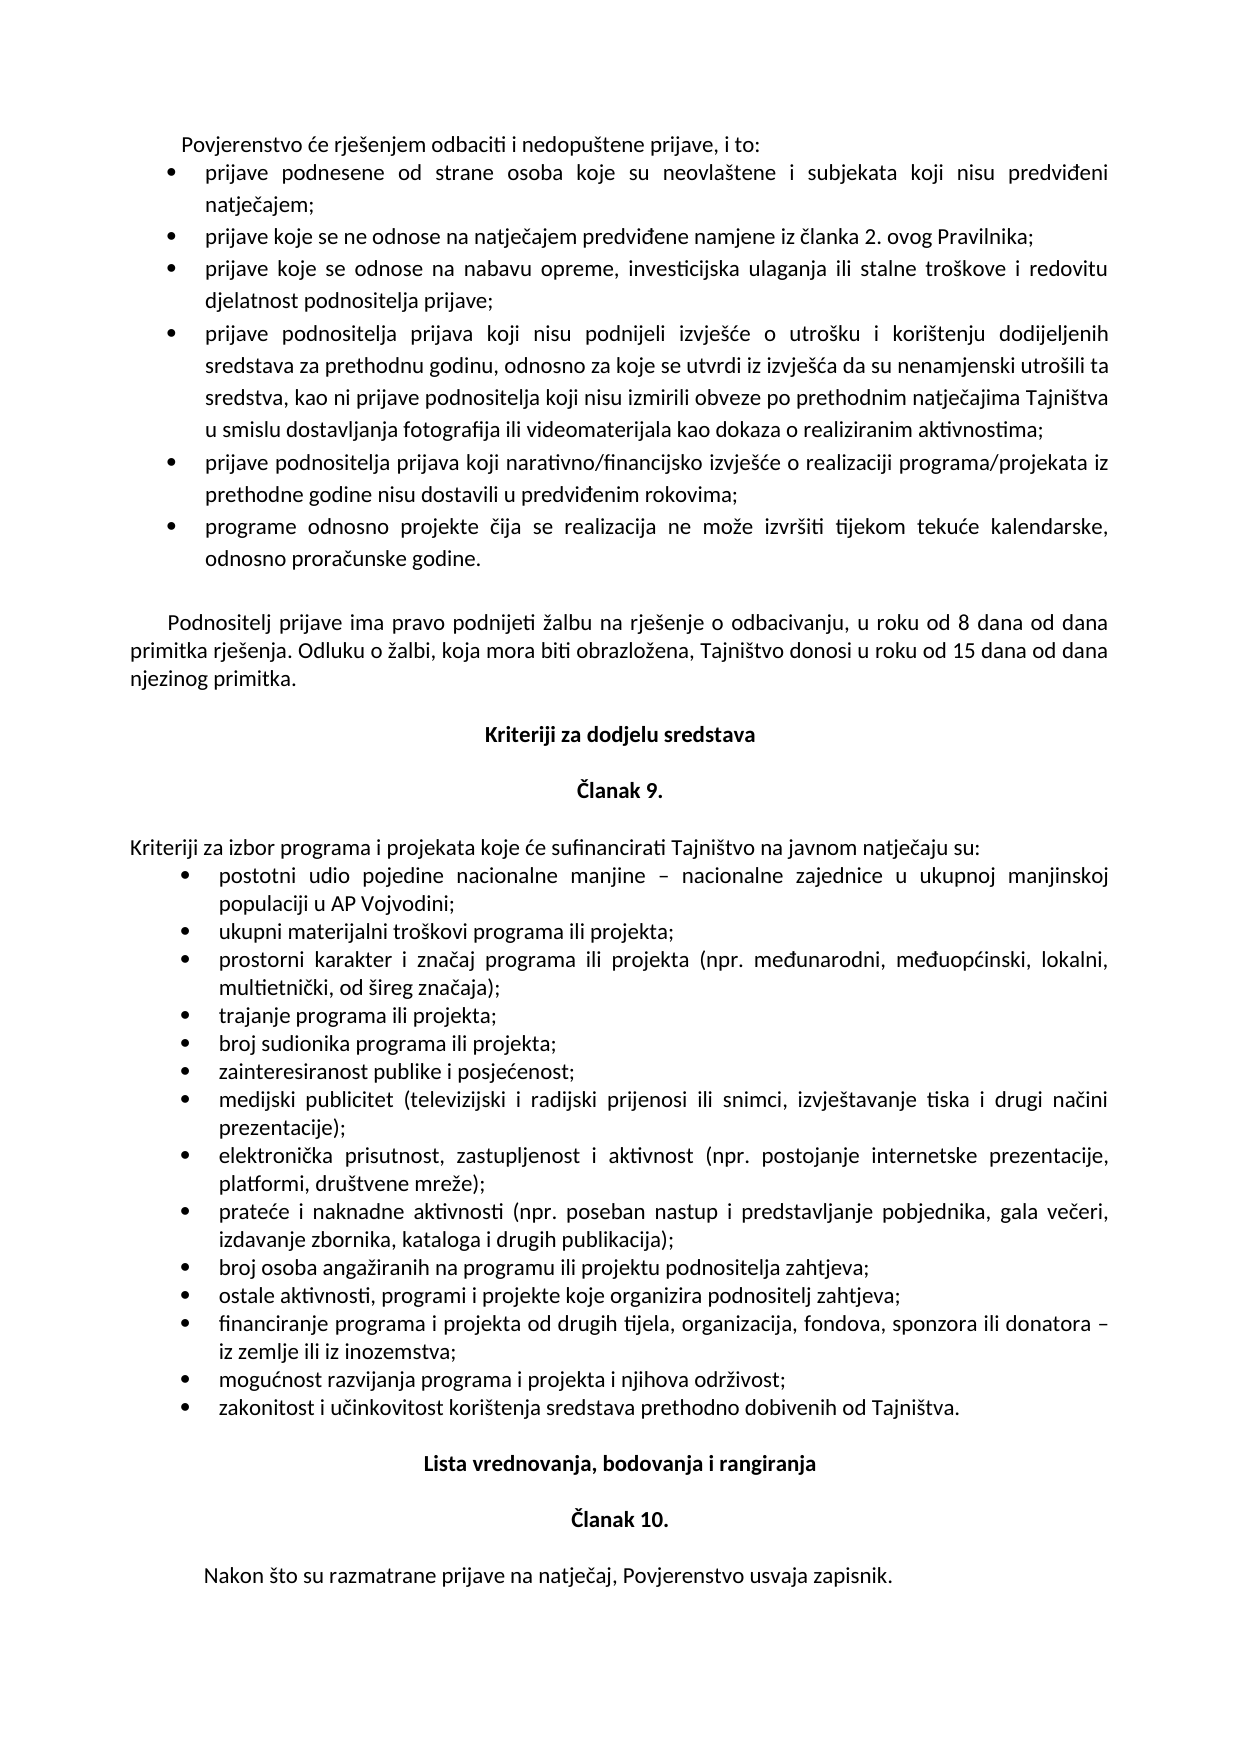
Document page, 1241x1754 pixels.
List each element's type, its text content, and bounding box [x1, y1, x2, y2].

list prateće i naknadne aktivnosti (npr. poseban nastup i predstavljanje pobjednika, gala večeri, izdavanje zbornika, kataloga i drugih publikacija); [181, 1197, 1110, 1253]
list zakonitost i učinkovitost korištenja sredstava prethodno dobivenih od Tajništva. [181, 1393, 1110, 1421]
list financiranje programa i projekta od drugih tijela, organizacija, fondova, sponzora ili donatora – iz zemlje ili iz inozemstva; [181, 1309, 1110, 1365]
text Povjerenstvo će rješenjem odbaciti i nedopuštene prijave, i to: [130, 130, 1110, 158]
text Kriteriji za izbor programa i projekata koje će sufinancirati Tajništvo na javnom natječaju su: [130, 833, 1110, 861]
list zainteresiranost publike i posjećenost; [181, 1057, 1110, 1085]
text Kriteriji za dodjelu sredstava [130, 721, 1110, 749]
text Članak 9. [130, 777, 1110, 805]
list medijski publicitet (televizijski i radijski prijenosi ili snimci, izvještavanje tiska i drugi načini prezentacije); [181, 1085, 1110, 1141]
list prijave podnositelja prijava koji nisu podnijeli izvješće o utrošku i korištenju dodijeljenih sredstava za prethodnu godinu, odnosno za koje se utvrdi iz izvješća da su nenamjenski utrošili ta sredstva, kao ni prijave podnositelja koji nisu izmirili obveze po prethodnim natječajima Tajništva u smislu dostavljanja fotografija ili videomaterijala kao dokaza o realiziranim aktivnostima; [167, 319, 1110, 443]
list prijave podnositelja prijava koji narativno/financijsko izvješće o realizaciji programa/projekata iz prethodne godine nisu dostavili u predviđenim rokovima; [167, 448, 1110, 508]
list broj sudionika programa ili projekta; [181, 1029, 1110, 1057]
list postotni udio pojedine nacionalne manjine – nacionalne zajednice u ukupnoj manjinskoj populaciji u AP Vojvodini; [181, 861, 1110, 917]
list prijave koje se ne odnose na natječajem predviđene namjene iz članka 2. ovog Pravilnika; [167, 222, 1110, 250]
text Nakon što su razmatrane prijave na natječaj, Povjerenstvo usvaja zapisnik. [130, 1561, 1110, 1589]
list prijave koje se odnose na nabavu opreme, investicijska ulaganja ili stalne troškove i redovitu djelatnost podnositelja prijave; [167, 254, 1110, 315]
text Članak 10. [130, 1505, 1110, 1533]
list ukupni materijalni troškovi programa ili projekta; [181, 917, 1110, 945]
list elektronička prisutnost, zastupljenost i aktivnost (npr. postojanje internetske prezentacije, platformi, društvene mreže); [181, 1141, 1110, 1197]
list mogućnost razvijanja programa i projekta i njihova održivost; [181, 1365, 1110, 1393]
list trajanje programa ili projekta; [181, 1001, 1110, 1029]
list broj osoba angažiranih na programu ili projektu podnositelja zahtjeva; [181, 1253, 1110, 1281]
list prijave podnesene od strane osoba koje su neovlaštene i subjekata koji nisu predviđeni natječajem; [167, 158, 1110, 218]
list prostorni karakter i značaj programa ili projekta (npr. međunarodni, međuopćinski, lokalni, multietnički, od šireg značaja); [181, 945, 1110, 1001]
text Podnositelj prijave ima pravo podnijeti žalbu na rješenje o odbacivanju, u roku od 8 dana od dana primitka rješenja. Odluku o žalbi, koja mora biti obrazložena, Tajništvo donosi u roku od 15 dana od dana njezinog primitka. [130, 608, 1110, 693]
list ostale aktivnosti, programi i projekte koje organizira podnositelj zahtjeva; [181, 1281, 1110, 1309]
text Lista vrednovanja, bodovanja i rangiranja [130, 1449, 1110, 1477]
list programe odnosno projekte čija se realizacija ne može izvršiti tijekom tekuće kalendarske, odnosno proračunske godine. [167, 512, 1110, 572]
